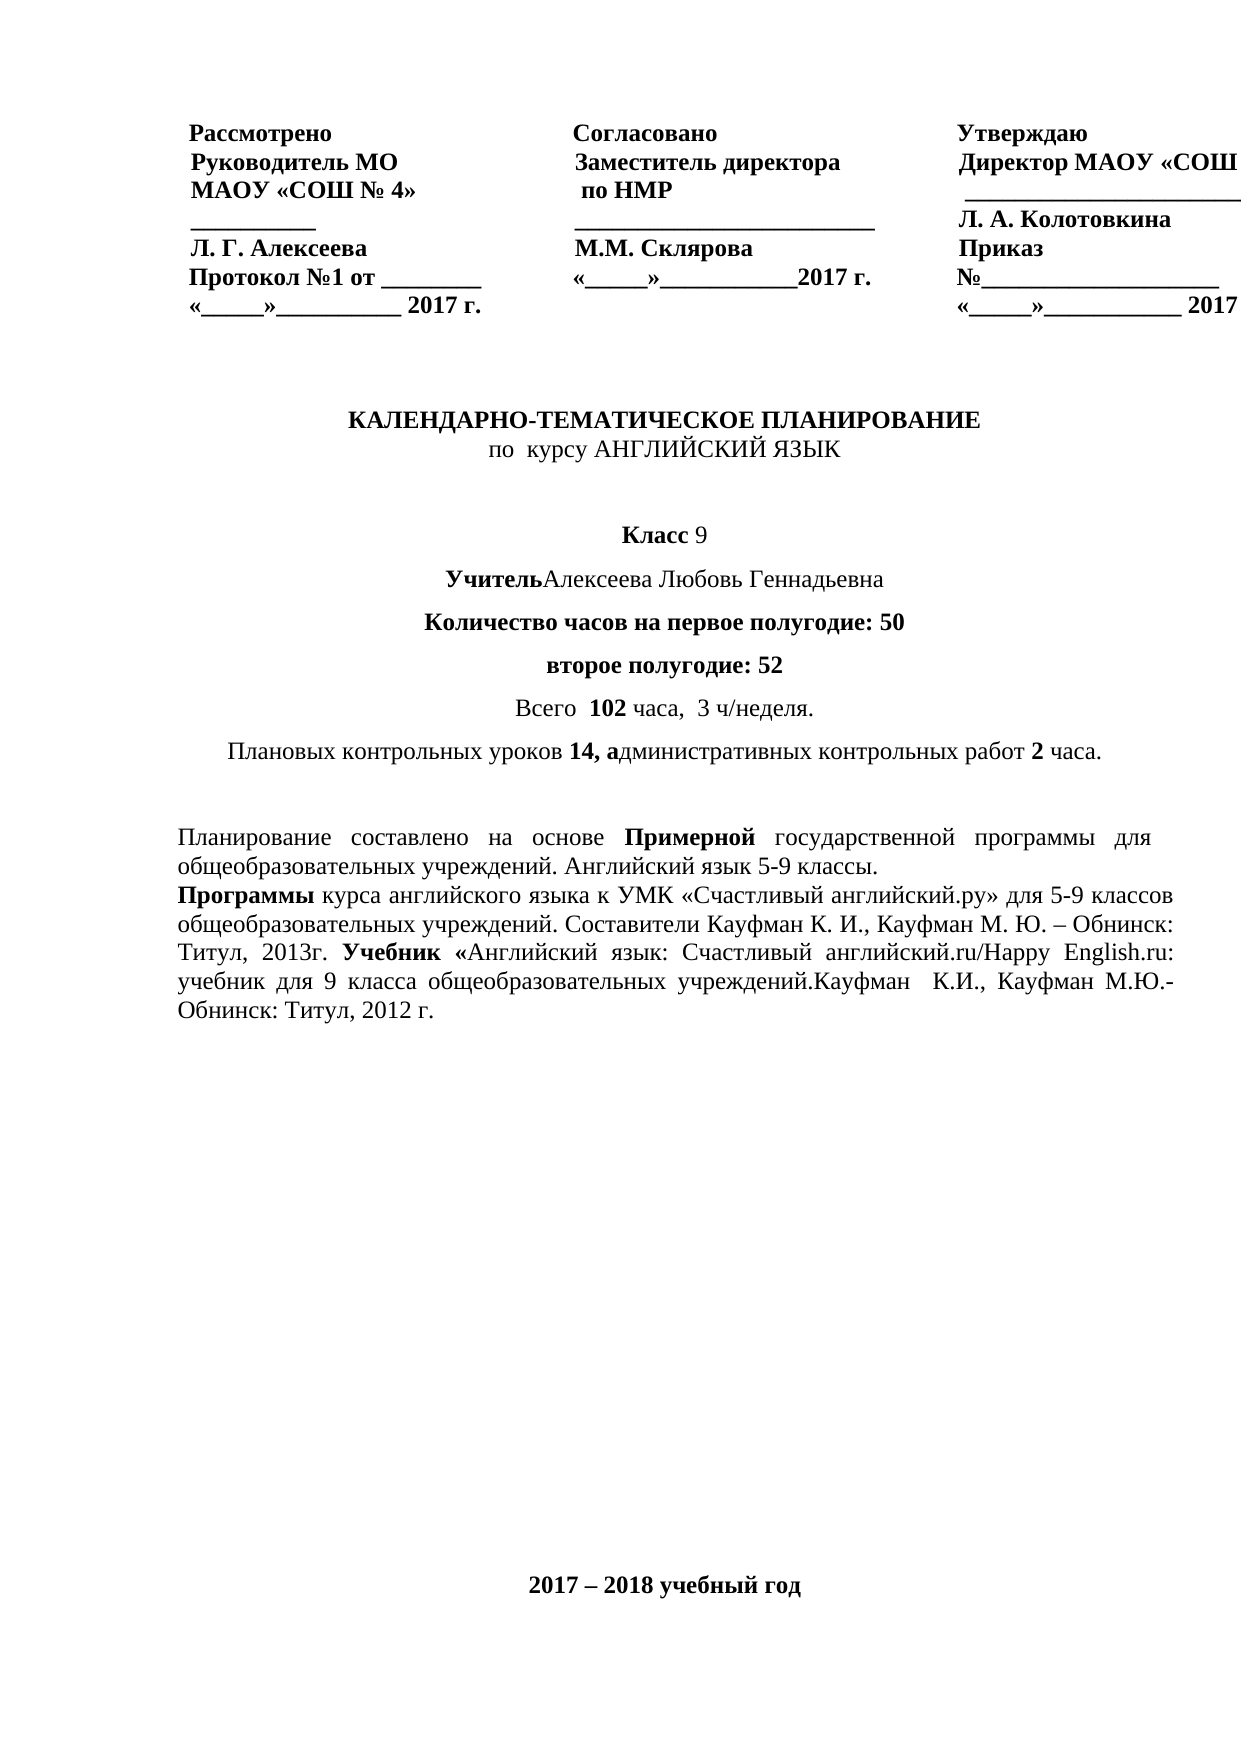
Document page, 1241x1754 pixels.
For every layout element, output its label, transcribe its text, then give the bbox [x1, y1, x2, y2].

text Плановых контрольных уроков 14, административных контрольных работ 2 часа. [177, 736, 1152, 765]
text по курсу АНГЛИЙСКИЙ ЯЗЫК [177, 434, 1152, 463]
text Всего 102 часа, 3 ч/неделя. [177, 693, 1152, 722]
table_header Рассмотрено Руководитель МО МАОУ «СОШ № 4» __________ Л. Г. Алексеева Протокол №1 от ________ «_____»__________ 2017 г. [177, 118, 561, 348]
text 2017 – 2018 учебный год [177, 1570, 1152, 1599]
table_header Утверждаю Директор МАОУ «СОШ № 4» ________________________ Л. А. Колотовкина Приказ №___________________ «_____»___________ 2017 г. [945, 118, 1240, 348]
text КАЛЕНДАРНО-ТЕМАТИЧЕСКОЕ ПЛАНИРОВАНИЕ [177, 406, 1152, 434]
text Программы курса английского языка к УМК «Счастливый английский.ру» для 5-9 классов общеобразовательных учреждений. Составители Кауфман К. И., Кауфман М. Ю. – Обнинск: Титул, 2013г. Учебник «Английский язык: Счастливый английский.ru/Happy English.ru: учебник для 9 класса общеобразовательных учреждений.Кауфман К.И., Кауфман М.Ю.-Обнинск: Титул, 2012 г. [177, 880, 1175, 1024]
table_header Согласовано Заместитель директора по НМР ________________________ М.М. Склярова «_____»___________2017 г. [561, 118, 945, 348]
text Планирование составлено на основе Примерной государственной программы для общеобразовательных учреждений. Английский язык 5-9 классы. [177, 822, 1152, 880]
text Количество часов на первое полугодие: 50 [177, 607, 1152, 636]
text второе полугодие: 52 [177, 650, 1152, 679]
text УчительАлексеева Любовь Геннадьевна [177, 564, 1152, 592]
text Класс 9 [177, 521, 1152, 549]
